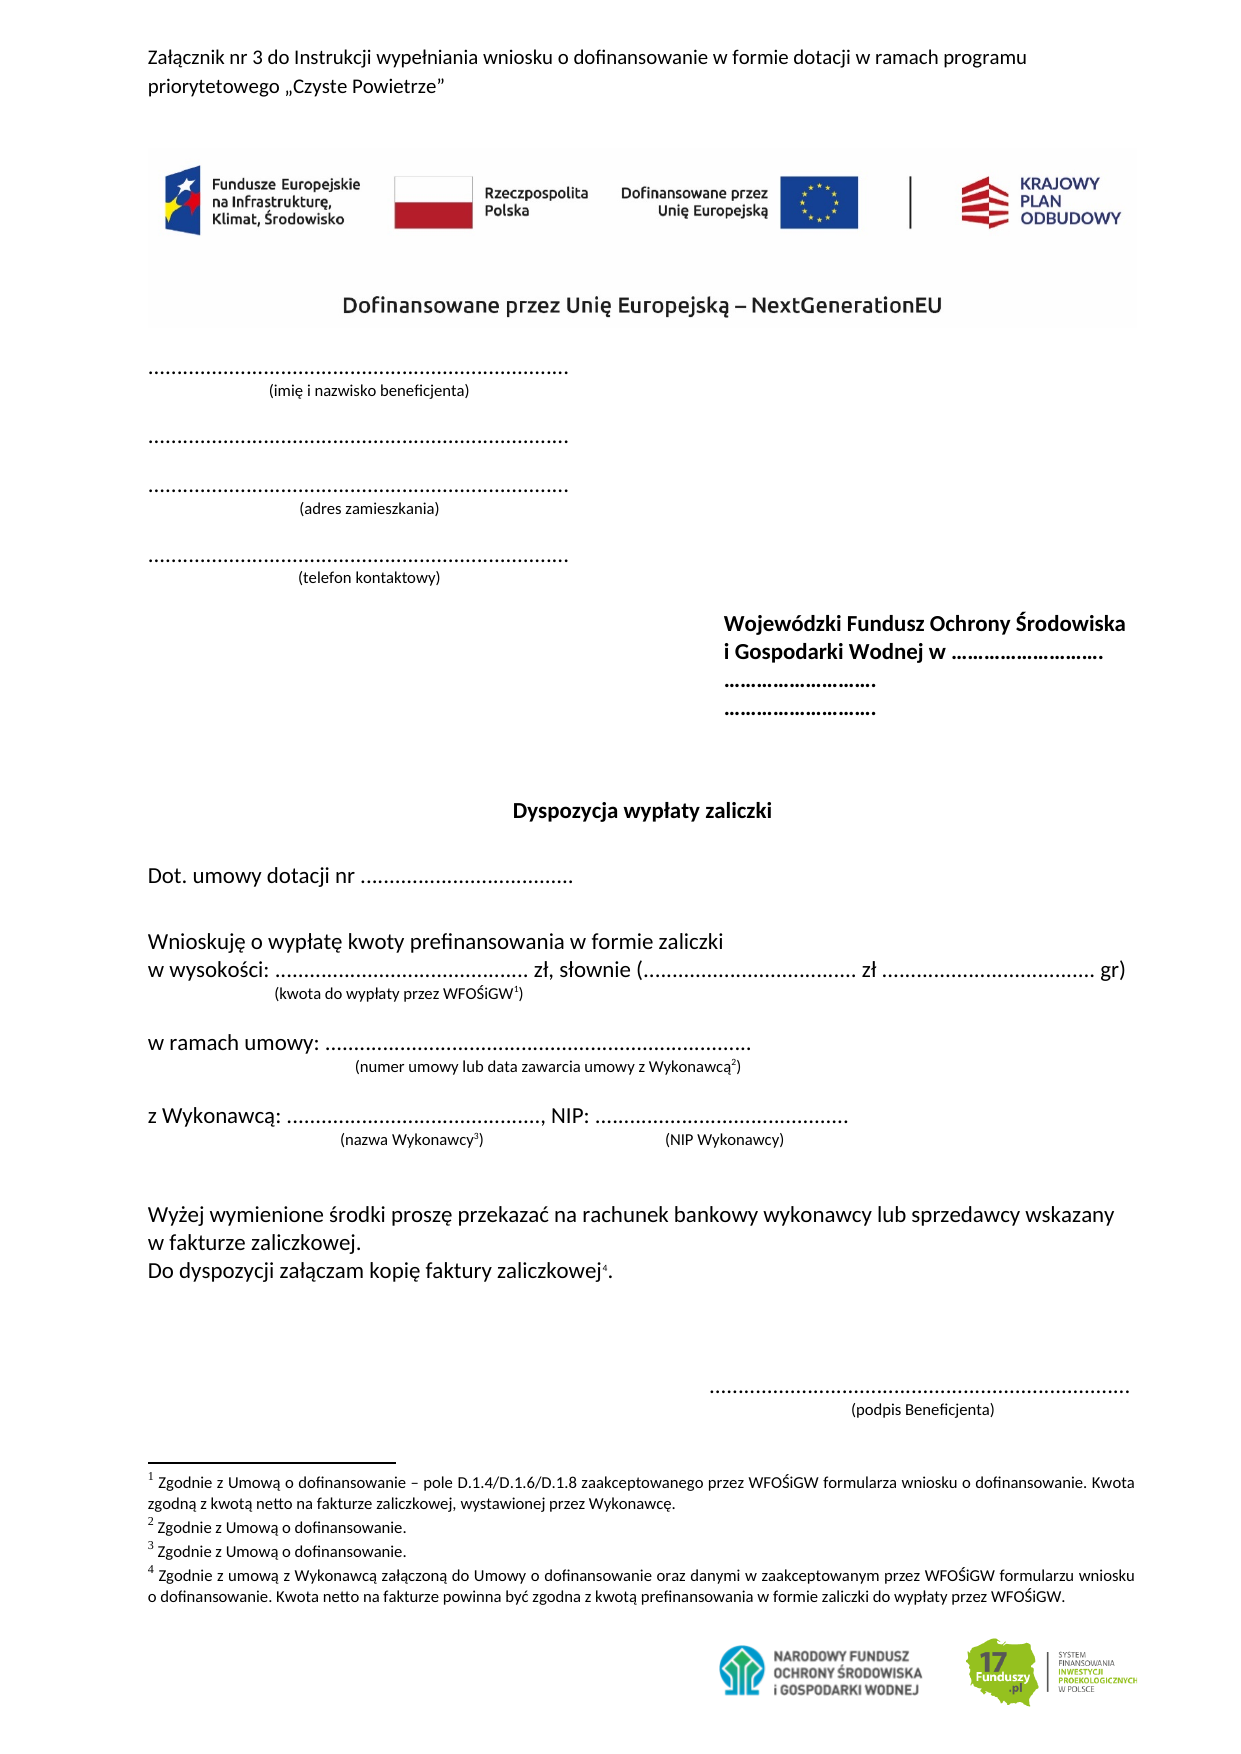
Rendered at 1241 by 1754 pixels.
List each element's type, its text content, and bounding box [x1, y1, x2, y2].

text ......................................................................... [148, 422, 591, 450]
text (kwota do wypłaty przez WFOŚiGW) [266, 983, 532, 1003]
text Wojewódzki Fundusz Ochrony Środowiska [724, 609, 1137, 637]
text Wyżej wymienione środki proszę przekazać na rachunek bankowy wykonawcy lub sprzedawcy wskazany w fakturze zaliczkowej. [148, 1200, 1137, 1256]
subtitle Dyspozycja wypłaty zaliczki [148, 796, 1137, 824]
text (adres zamieszkania) [148, 498, 591, 519]
text (telefon kontaktowy) [148, 568, 591, 588]
picture [686, 1635, 1138, 1709]
text Dot. umowy dotacji nr ..................................... [148, 861, 1137, 889]
text Do dyspozycji załączam kopię faktury zaliczkowej. [148, 1256, 1137, 1284]
text w wysokości: ............................................ zł, słownie (..................................... zł ..................................... gr) [148, 955, 1137, 983]
text ......................................................................... [709, 1372, 1137, 1399]
text (podpis Beneficjenta) [709, 1399, 1137, 1420]
text ………………………. [724, 693, 1137, 721]
text ………………………. [724, 665, 1137, 693]
text w ramach umowy: .......................................................................... [148, 1028, 1137, 1056]
text (nazwa Wykonawcy) (NIP Wykonawcy) [340, 1130, 1137, 1150]
text ......................................................................... [148, 471, 591, 498]
picture [147, 148, 1137, 328]
text (imię i nazwisko beneficjenta) [148, 381, 591, 401]
text ......................................................................... [148, 352, 591, 381]
text Wnioskuję o wypłatę kwoty prefinansowania w formie zaliczki [148, 927, 1137, 955]
text z Wykonawcą: ............................................, NIP: ............................................ [148, 1102, 1137, 1130]
text (numer umowy lub data zawarcia umowy z Wykonawcą) [354, 1056, 1137, 1077]
text i Gospodarki Wodnej w ………………………. [724, 637, 1137, 665]
text ......................................................................... [148, 540, 591, 568]
